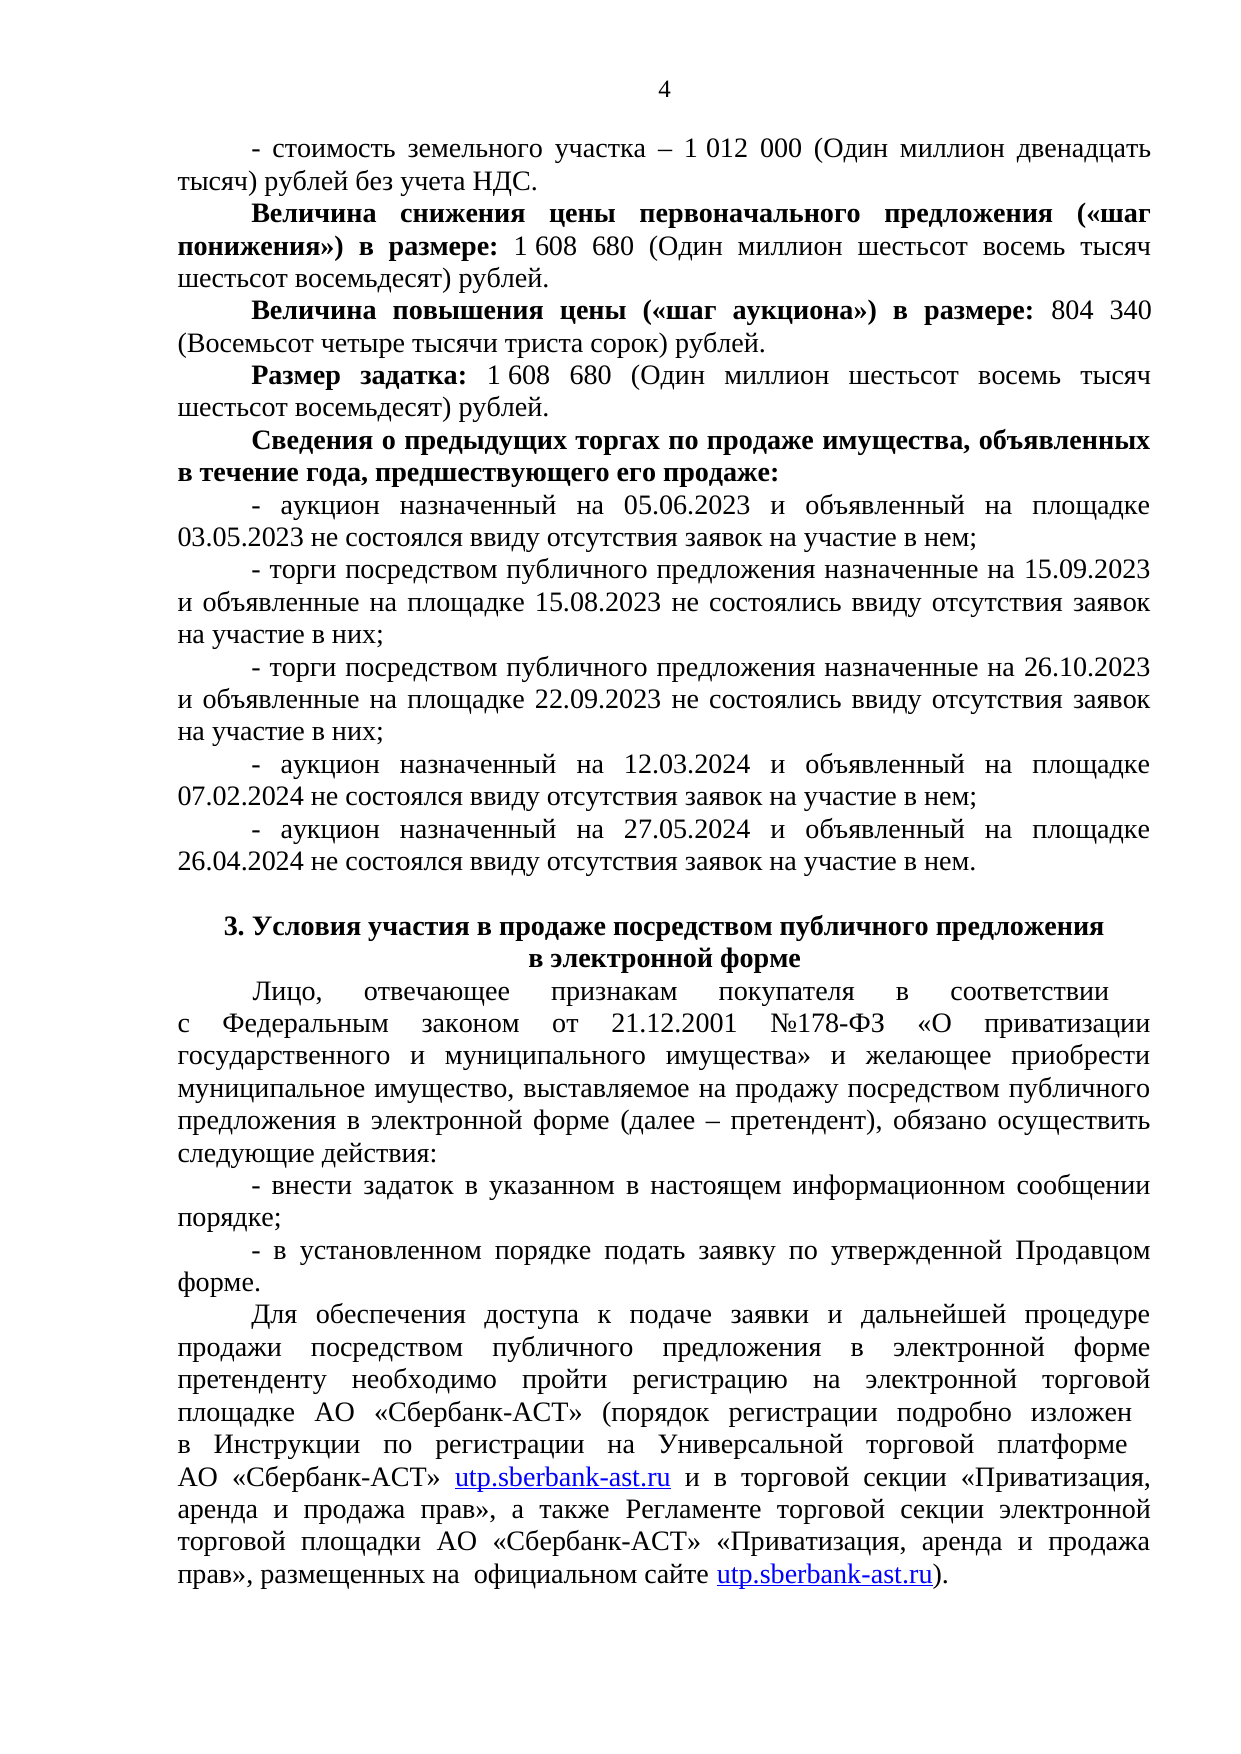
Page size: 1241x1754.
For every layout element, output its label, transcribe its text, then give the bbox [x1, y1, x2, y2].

text - аукцион назначенный на 27.05.2024 и объявленный на площадке 26.04.2024 не состоялся ввиду отсутствия заявок на участие в нем. [177, 812, 1152, 876]
text 3. Условия участия в продаже посредством публичного предложения [177, 909, 1152, 941]
text - аукцион назначенный на 05.06.2023 и объявленный на площадке 03.05.2023 не состоялся ввиду отсутствия заявок на участие в нем; [177, 488, 1152, 552]
text - торги посредством публичного предложения назначенные на 15.09.2023 и объявленные на площадке 15.08.2023 не состоялись ввиду отсутствия заявок на участие в них; [177, 552, 1152, 650]
text - внести задаток в указанном в настоящем информационном сообщении порядке; [177, 1168, 1152, 1233]
text Величина снижения цены первоначального предложения («шаг понижения») в размере: 1 608 680 (Один миллион шестьсот восемь тысяч шестьсот восемьдесят) рублей. [177, 196, 1152, 293]
text Размер задатка: 1 608 680 (Один миллион шестьсот восемь тысяч шестьсот восемьдесят) рублей. [177, 358, 1152, 423]
text в электронной форме [177, 941, 1152, 974]
text Сведения о предыдущих торгах по продаже имущества, объявленных в течение года, предшествующего его продаже: [177, 423, 1152, 488]
text Для обеспечения доступа к подаче заявки и дальнейшей процедуре продажи посредством публичного предложения в электронной форме претенденту необходимо пройти регистрацию на электронной торговой площадке АО «Сбербанк-АСТ» (порядок регистрации подробно изложен в Инструкции по регистрации на Универсальной торговой платформе АО «Сбербанк-АСТ» utp.sberbank-ast.ru и в торговой секции «Приватизация, аренда и продажа прав», а также Регламенте торговой секции электронной торговой площадки АО «Сбербанк-АСТ» «Приватизация, аренда и продажа прав», размещенных на официальном сайте utp.sberbank-ast.ru). [177, 1298, 1152, 1589]
text Величина повышения цены («шаг аукциона») в размере: 804 340 (Восемьсот четыре тысячи триста сорок) рублей. [177, 293, 1152, 358]
text Лицо, отвечающее признакам покупателя в соответствии с Федеральным законом от 21.12.2001 №178-ФЗ «О приватизации государственного и муниципального имущества» и желающее приобрести муниципальное имущество, выставляемое на продажу посредством публичного предложения в электронной форме (далее – претендент), обязано осуществить следующие действия: [177, 974, 1152, 1168]
text - стоимость земельного участка – 1 012 000 (Один миллион двенадцать тысяч) рублей без учета НДС. [177, 131, 1152, 196]
text - торги посредством публичного предложения назначенные на 26.10.2023 и объявленные на площадке 22.09.2023 не состоялись ввиду отсутствия заявок на участие в них; [177, 650, 1152, 747]
text - аукцион назначенный на 12.03.2024 и объявленный на площадке 07.02.2024 не состоялся ввиду отсутствия заявок на участие в нем; [177, 747, 1152, 812]
text - в установленном порядке подать заявку по утвержденной Продавцом форме. [177, 1233, 1152, 1298]
